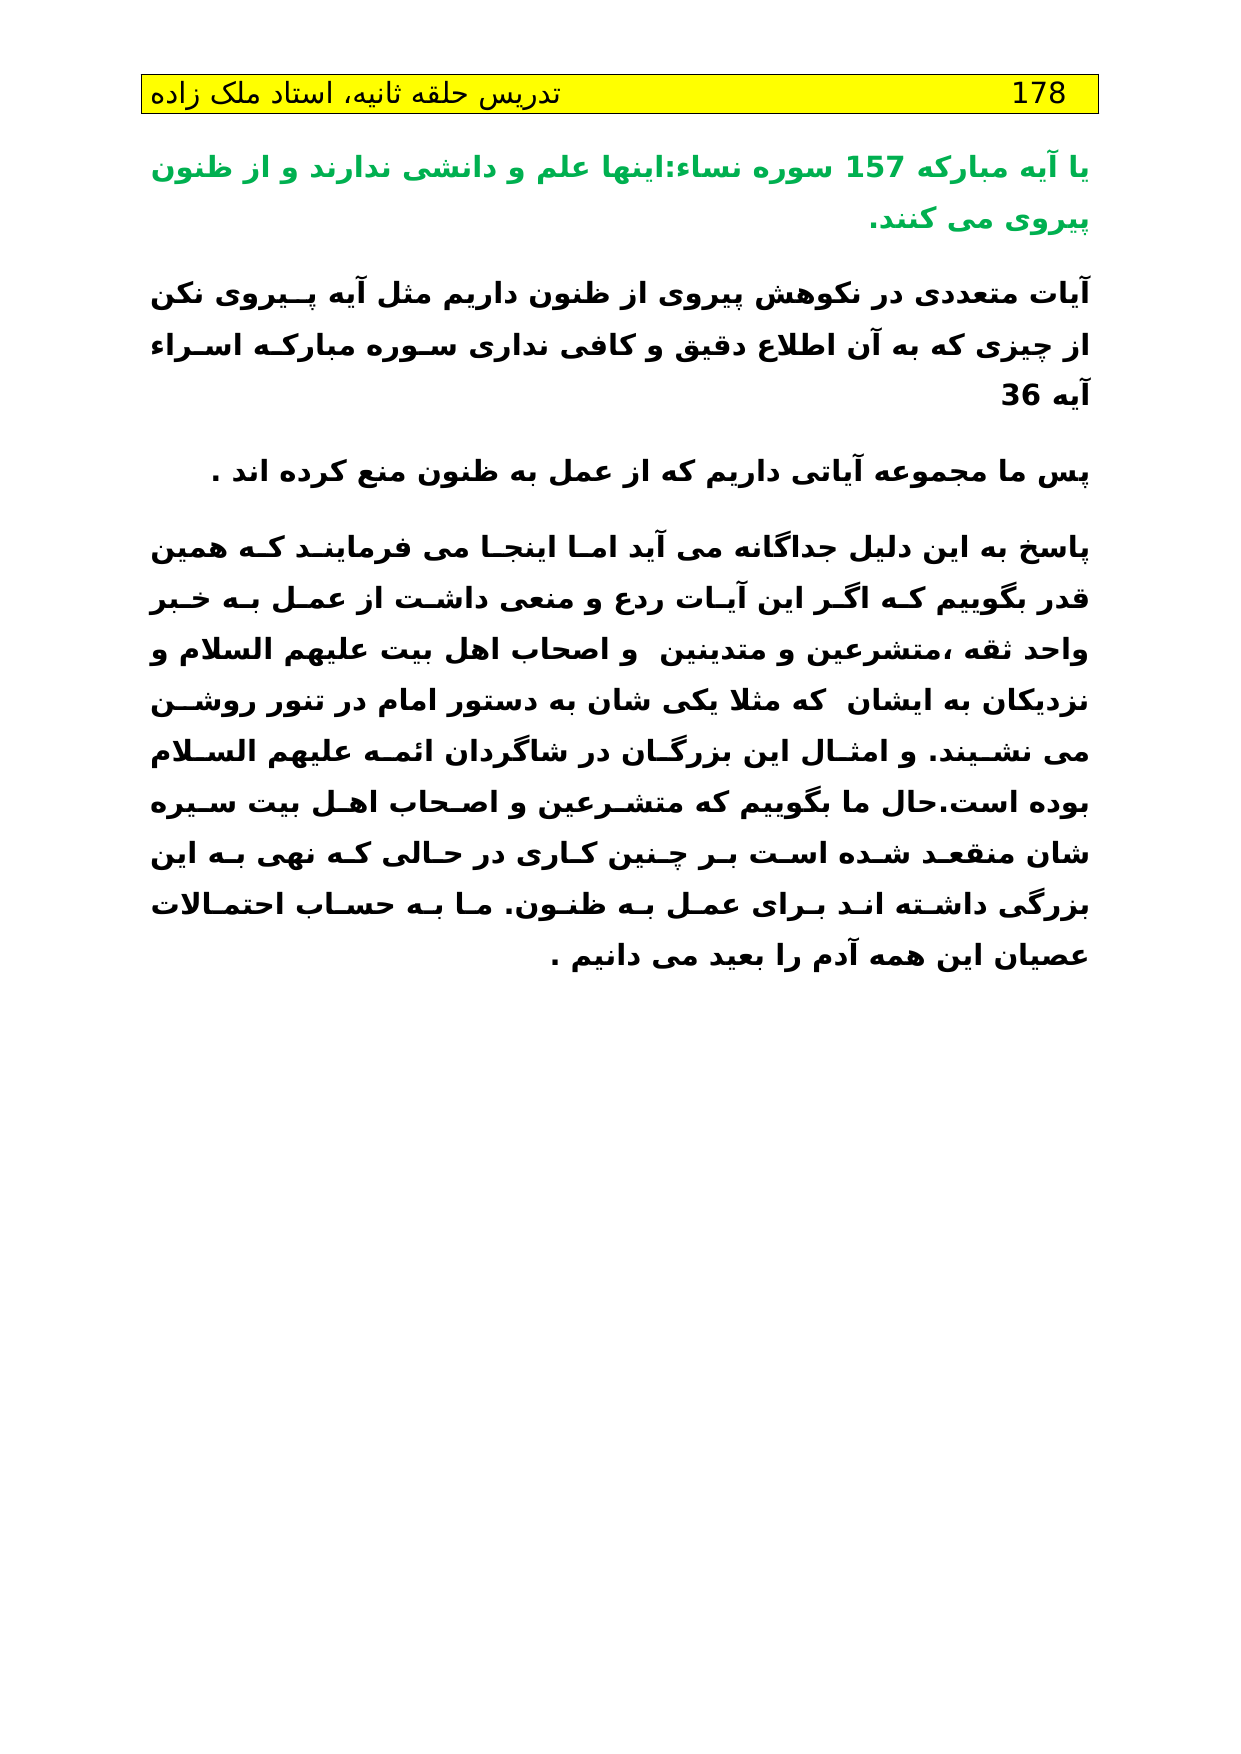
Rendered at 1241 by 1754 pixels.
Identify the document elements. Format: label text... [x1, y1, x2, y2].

text پس ما مجموعه آیاتی داریم که از عمل به ظنون منع کرده اند . [150, 455, 1090, 489]
text آیات متعددی در نکوهش پیروی از ظنون داریم مثل آیه پیروی نکن از چیزی که به آن اطلاع دقیق و کافی نداری سوره مبارکه اسراء آیه 36 [150, 277, 1090, 413]
text یا آیه مبارکه 157 سوره نساء:اینها علم و دانشی ندارند و از ظنون پیروی می کنند. [150, 150, 1090, 235]
text پاسخ به این دلیل جداگانه می آید اما اینجا می فرمایند که همین قدر بگوییم که اگر این آیات ردع و منعی داشت از عمل به خبر واحد ثقه ،متشرعین و متدینین و اصحاب اهل بیت علیهم السلام و نزدیکان به ایشان که مثلا یکی شان به دستور امام در تنور روشن می نشیند. و امثال این بزرگان در شاگردان ائمه علیهم السلام بوده است.حال ما بگوییم که متشرعین و اصحاب اهل بیت سیره شان منقعد شده است بر چنین کاری در حالی که نهی به این بزرگی داشته اند برای عمل به ظنون. ما به حساب احتمالات عصیان این همه آدم را بعید می دانیم . [150, 531, 1090, 972]
